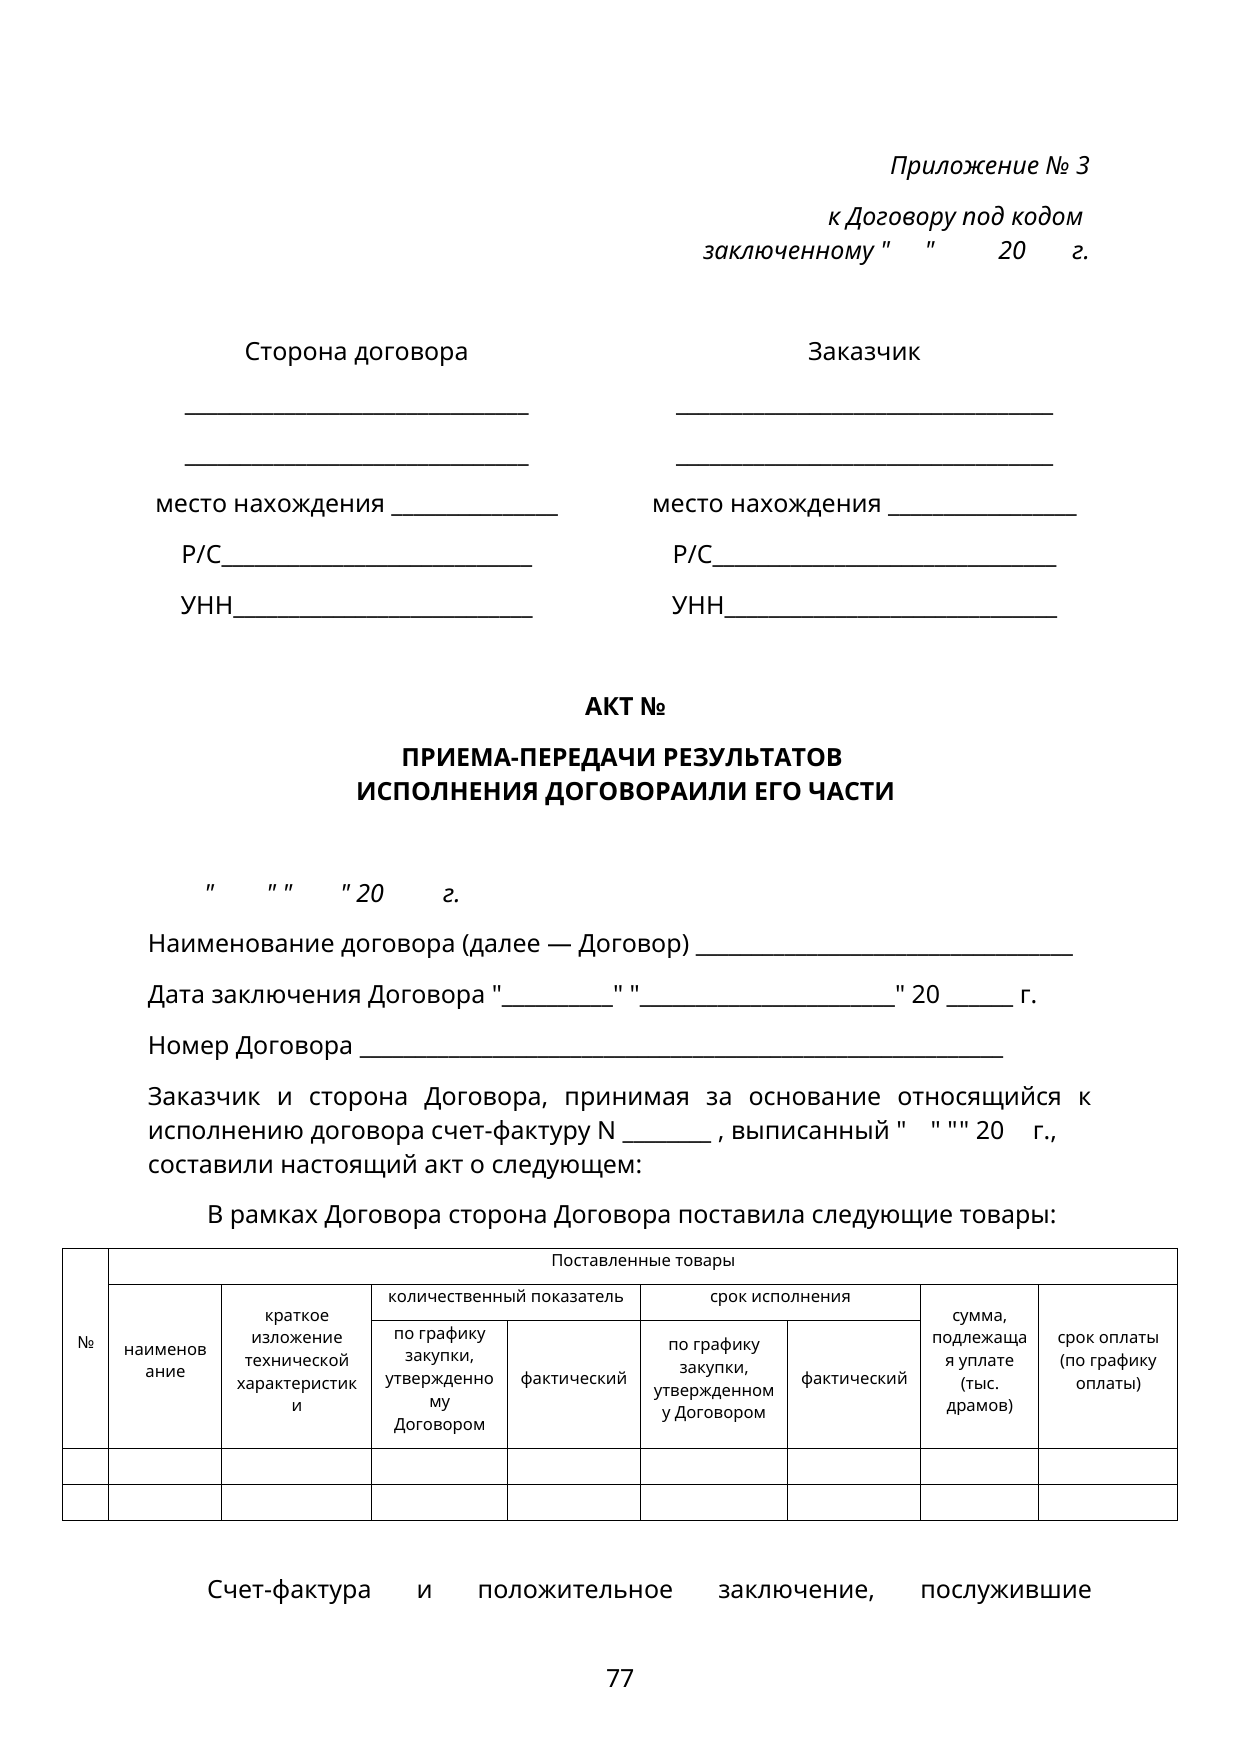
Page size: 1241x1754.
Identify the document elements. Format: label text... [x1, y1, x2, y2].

table_cell [222, 1449, 371, 1484]
table_cell краткое изложение технической характеристики [222, 1285, 371, 1447]
table_cell [508, 1485, 640, 1520]
table_cell фактический [788, 1321, 920, 1447]
table_header № [63, 1249, 108, 1447]
table_cell [372, 1485, 507, 1520]
table_header Сторона договора _______________________________ _______________________________ место нахождения _______________ Р/С____________________________ УНН___________________________ [112, 334, 601, 638]
table_cell [109, 1485, 221, 1520]
table_cell [63, 1485, 108, 1520]
text В рамках Договора сторона Договора поставила следующие товары: [148, 1197, 1092, 1231]
table_cell наименование [109, 1285, 221, 1447]
text Приложение № 3 [148, 148, 1092, 182]
text Заказчик и сторона Договора, принимая за основание относящийся к исполнению договора счет-фактуру N ________ , выписанный " " " " 20 г., составили настоящий акт о следующем: [148, 1078, 1092, 1180]
table_cell сумма, подлежащая уплате (тыс. драмов) [921, 1285, 1038, 1447]
table_cell [1039, 1449, 1177, 1484]
table_cell [63, 1449, 108, 1484]
table_header Заказчик __________________________________ __________________________________ место нахождения _________________ Р/С_______________________________ УНН______________________________ [601, 334, 1128, 638]
table_cell [921, 1449, 1038, 1484]
table_cell [921, 1485, 1038, 1520]
text Номер Договора __________________________________________________________ [148, 1027, 1092, 1062]
table_cell количественный показатель [372, 1285, 640, 1320]
table_cell по графику закупки, утвержденному Договором [372, 1321, 507, 1447]
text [148, 1572, 1092, 1606]
table_header Поставленные товары [109, 1249, 1177, 1284]
table_cell по графику закупки, утвержденному Договором [641, 1321, 787, 1447]
text к Договору под кодом заключенному " " 20 г. [148, 198, 1092, 267]
table_cell [222, 1485, 371, 1520]
table_cell срок оплаты (по графику оплаты) [1039, 1285, 1177, 1447]
table_cell [372, 1449, 507, 1484]
table_cell [109, 1449, 221, 1484]
text Дата заключения Договора "__________" "_______________________" 20 ______ г. [148, 977, 1092, 1011]
text Наименование договора (далее — Договор) __________________________________ [148, 926, 1092, 960]
table_cell [1039, 1485, 1177, 1520]
text " " " " 20 г. [148, 875, 1092, 909]
table_cell [641, 1449, 787, 1484]
table_cell [508, 1449, 640, 1484]
text ПРИЕМА-ПЕРЕДАЧИ РЕЗУЛЬТАТОВ ИСПОЛНЕНИЯ ДОГОВОРАИЛИ ЕГО ЧАСТИ [207, 740, 1044, 808]
table_cell срок исполнения [641, 1285, 920, 1320]
text АКТ № [207, 689, 1044, 723]
table_cell [788, 1485, 920, 1520]
table_cell [641, 1485, 787, 1520]
table_cell фактический [508, 1321, 640, 1447]
table_cell [788, 1449, 920, 1484]
